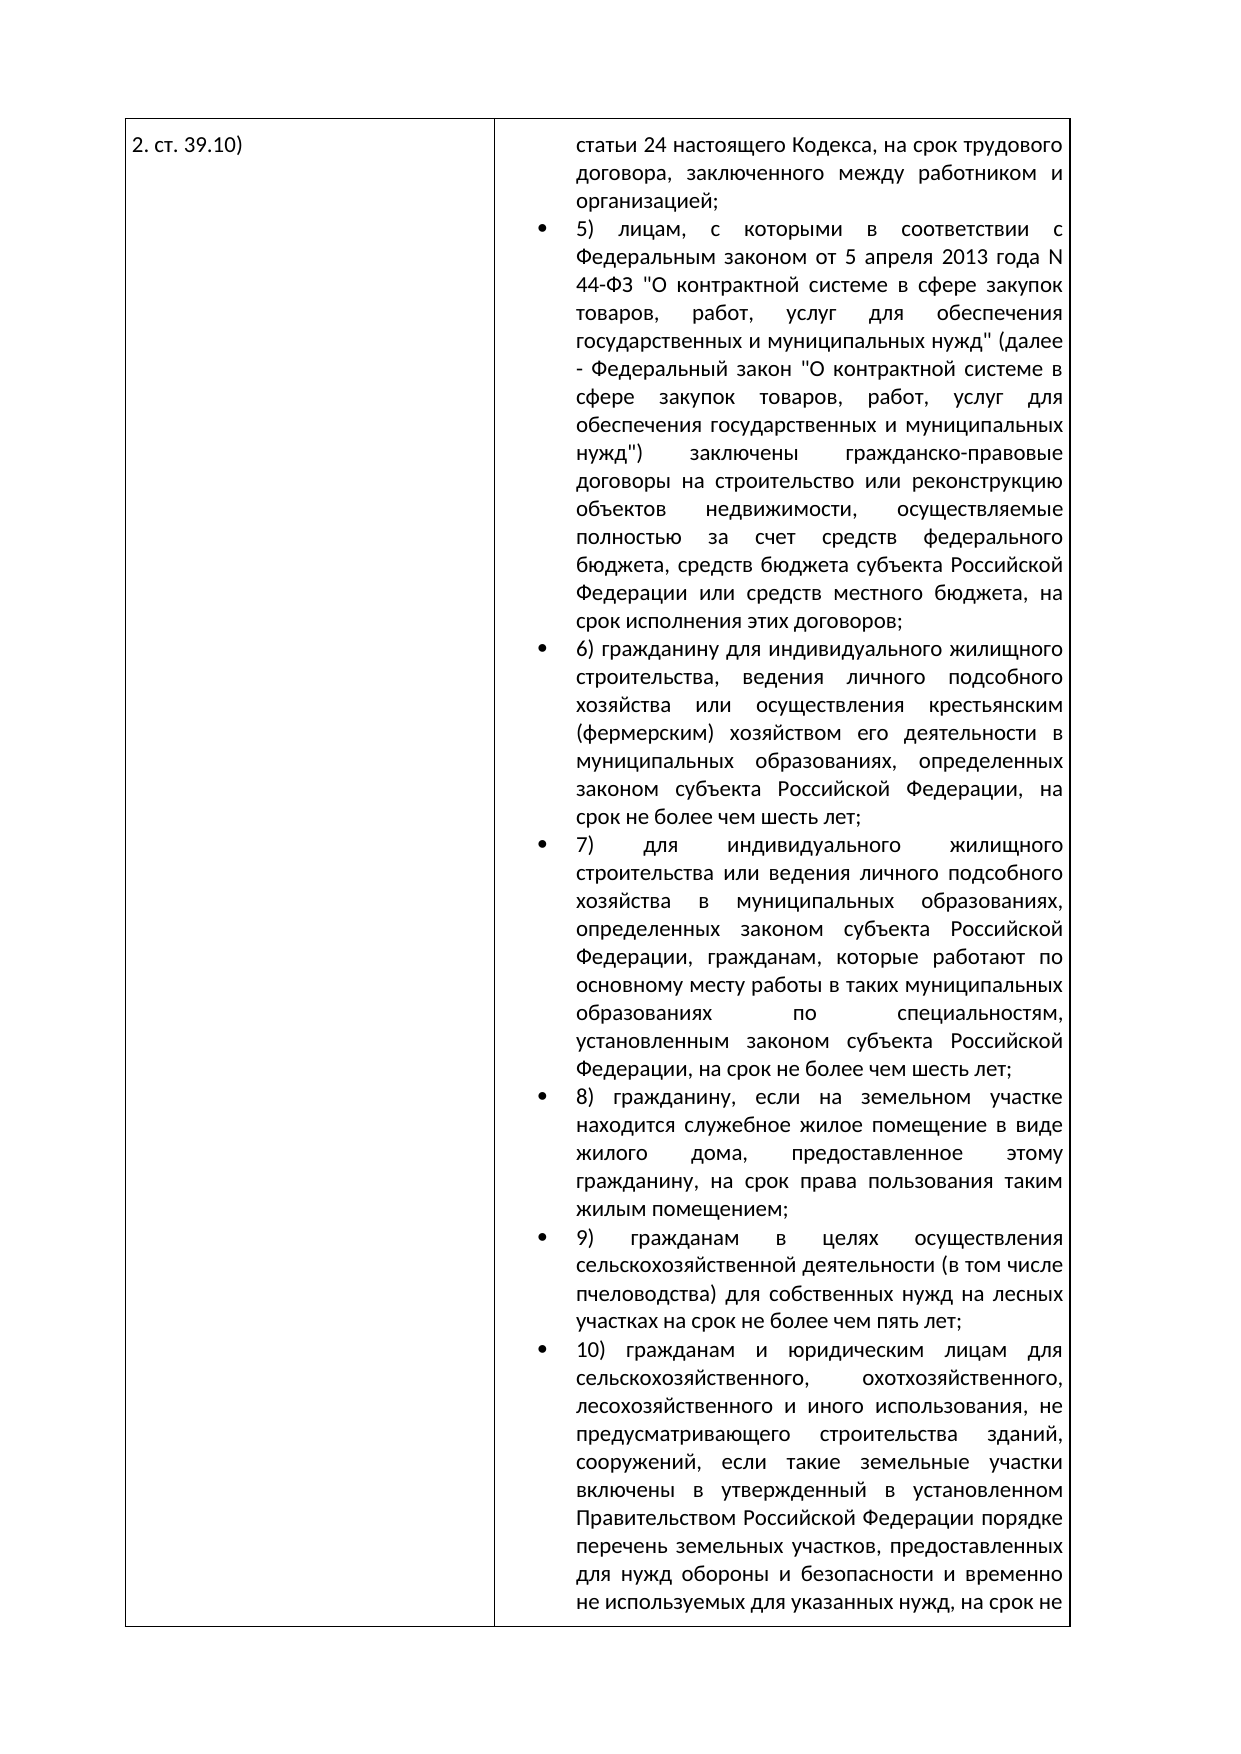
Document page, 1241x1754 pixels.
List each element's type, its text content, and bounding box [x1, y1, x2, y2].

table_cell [126, 119, 494, 1626]
